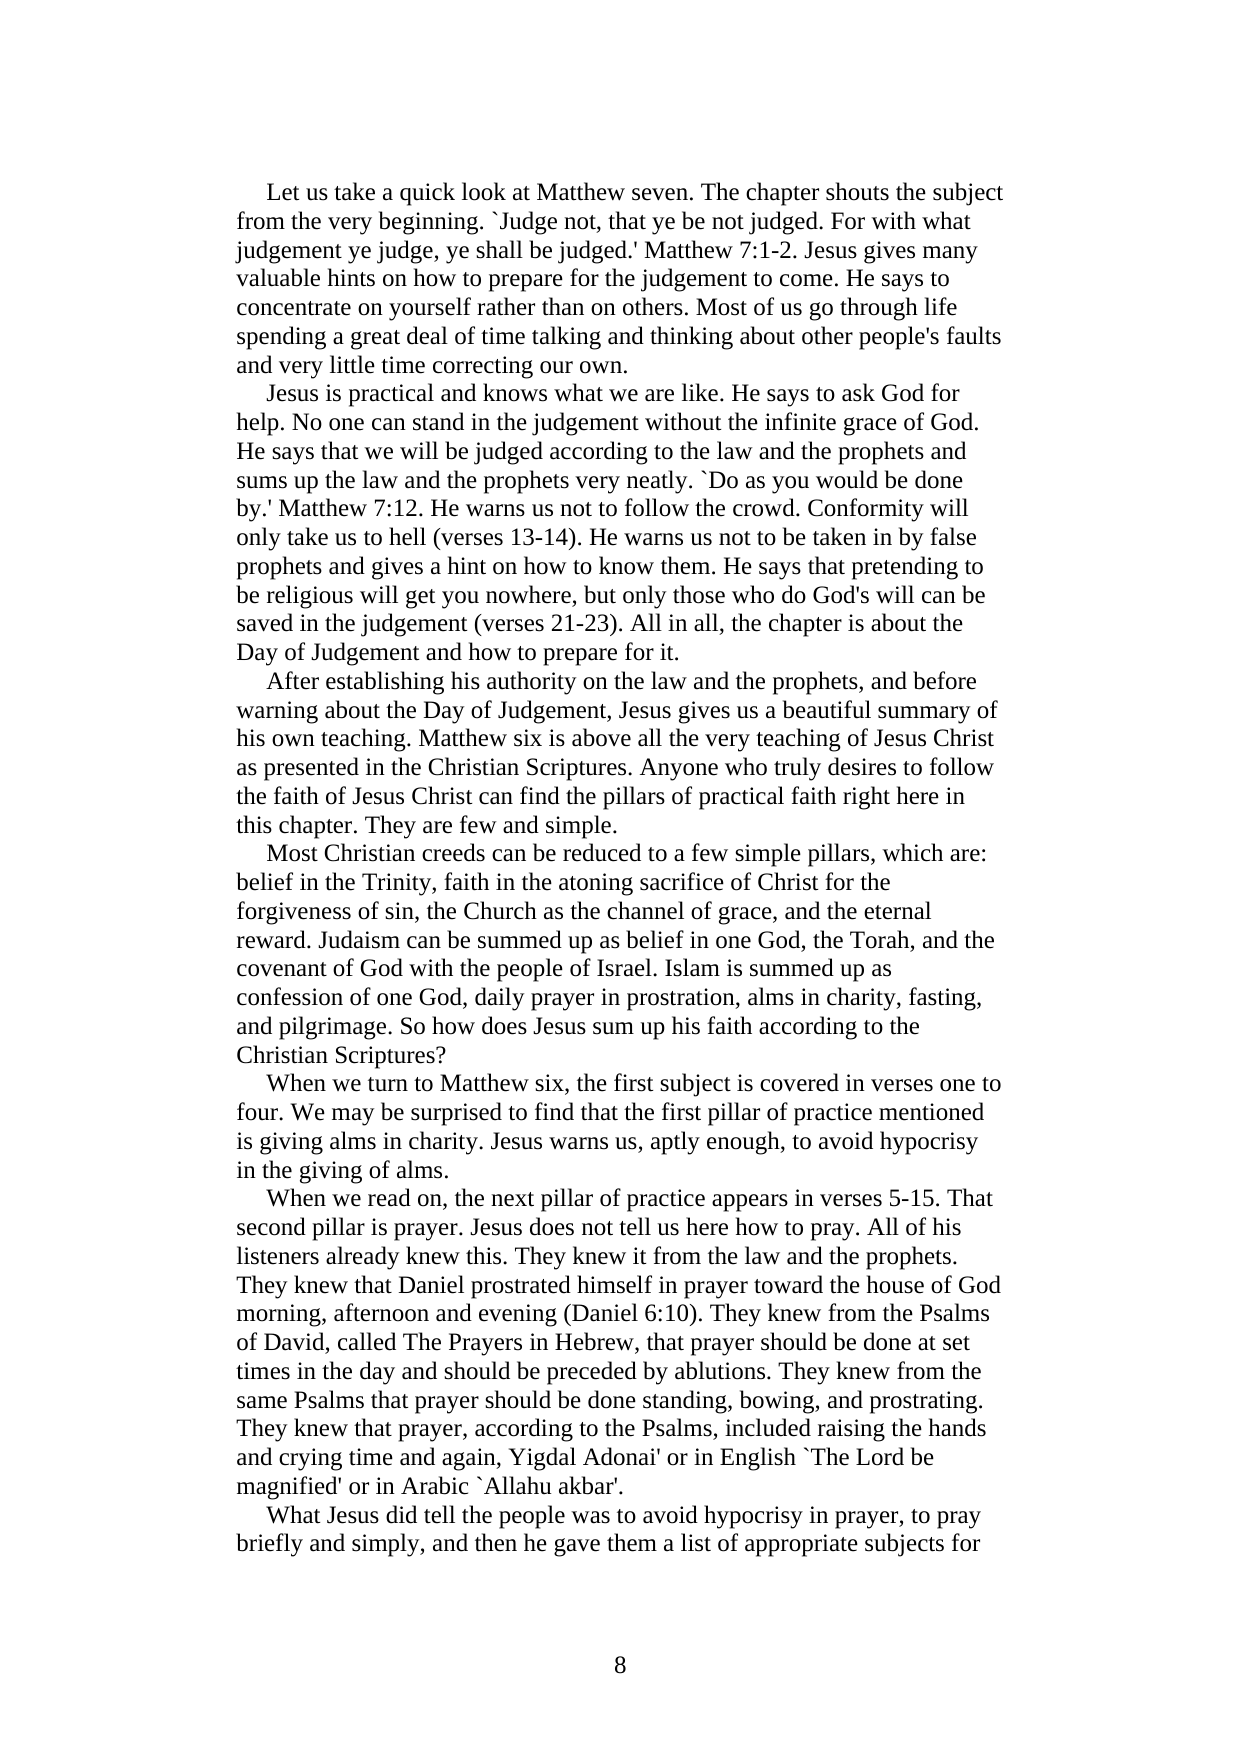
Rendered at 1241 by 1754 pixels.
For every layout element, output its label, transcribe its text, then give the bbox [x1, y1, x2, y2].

text After establishing his authority on the law and the prophets, and before warning about the Day of Judgement, Jesus gives us a beautiful summary of his own teaching. Matthew six is above all the very teaching of Jesus Christ as presented in the Christian Scriptures. Anyone who truly desires to follow the faith of Jesus Christ can find the pillars of practical faith right here in this chapter. They are few and simple. [236, 666, 1004, 838]
text When we turn to Matthew six, the first subject is cov­ered in verses one to four. We may be surprised to find that the first pillar of practice mentioned is giving alms in charity. Jesus warns us, aptly enough, to avoid hypocrisy in the giving of alms. [236, 1068, 1004, 1183]
text When we read on, the next pillar of practice appears in verses 5-15. That second pillar is prayer. Jesus does not tell us here how to pray. All of his listeners already knew this. They knew it from the law and the prophets. They knew that Daniel prostrated himself in prayer toward the house of God morning, afternoon and evening (Daniel 6:10). They knew from the Psalms of David, called The Prayers in Hebrew, that prayer should be done at set times in the day and should be preceded by ablutions. They knew from the same Psalms that prayer should be done standing, bowing, and prostrating. They knew that prayer, according to the Psalms, included raising the hands and crying time and again, Yigdal Adonai' or in English `The Lord be magni­fied' or in Arabic `Allahu akbar'. [236, 1183, 1004, 1500]
text Jesus is practical and knows what we are like. He says to ask God for help. No one can stand in the judgement without the infinite grace of God. He says that we will be judged according to the law and the proph­ets and sums up the law and the prophets very neatly. `Do as you would be done by.' Matthew 7:12. He warns us not to follow the crowd. Conformity will only take us to hell (verses 13-14). He warns us not to be taken in by false prophets and gives a hint on how to know them. He says that pretending to be religious will get you nowhere, but only those who do God's will can be saved in the judge­ment (verses 21-23). All in all, the chapter is about the Day of Judgement and how to prepare for it. [236, 378, 1004, 666]
text Let us take a quick look at Matthew seven. The chapter shouts the subject from the very beginning. `Judge not, that ye be not judged. For with what judgement ye judge, ye shall be judged.' Matthew 7:1-2. Jesus gives many valuable hints on how to prepare for the judgement to come. He says to concentrate on yourself rather than on others. Most of us go through life spending a great deal of time talking and thinking about other people's faults and very little time correcting our own. [236, 177, 1004, 378]
text Most Christian creeds can be reduced to a few simple pillars, which are: belief in the Trinity, faith in the atoning sacrifice of Christ for the forgiveness of sin, the Church as the channel of grace, and the eternal reward. Judaism can be summed up as belief in one God, the Torah, and the covenant of God with the people of Israel. Islam is summed up as confession of one God, daily prayer in prostration, alms in charity, fasting, and pilgrimage. So how does Jesus sum up his faith according to the Christian Scriptures? [236, 838, 1004, 1068]
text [236, 1500, 1004, 1557]
